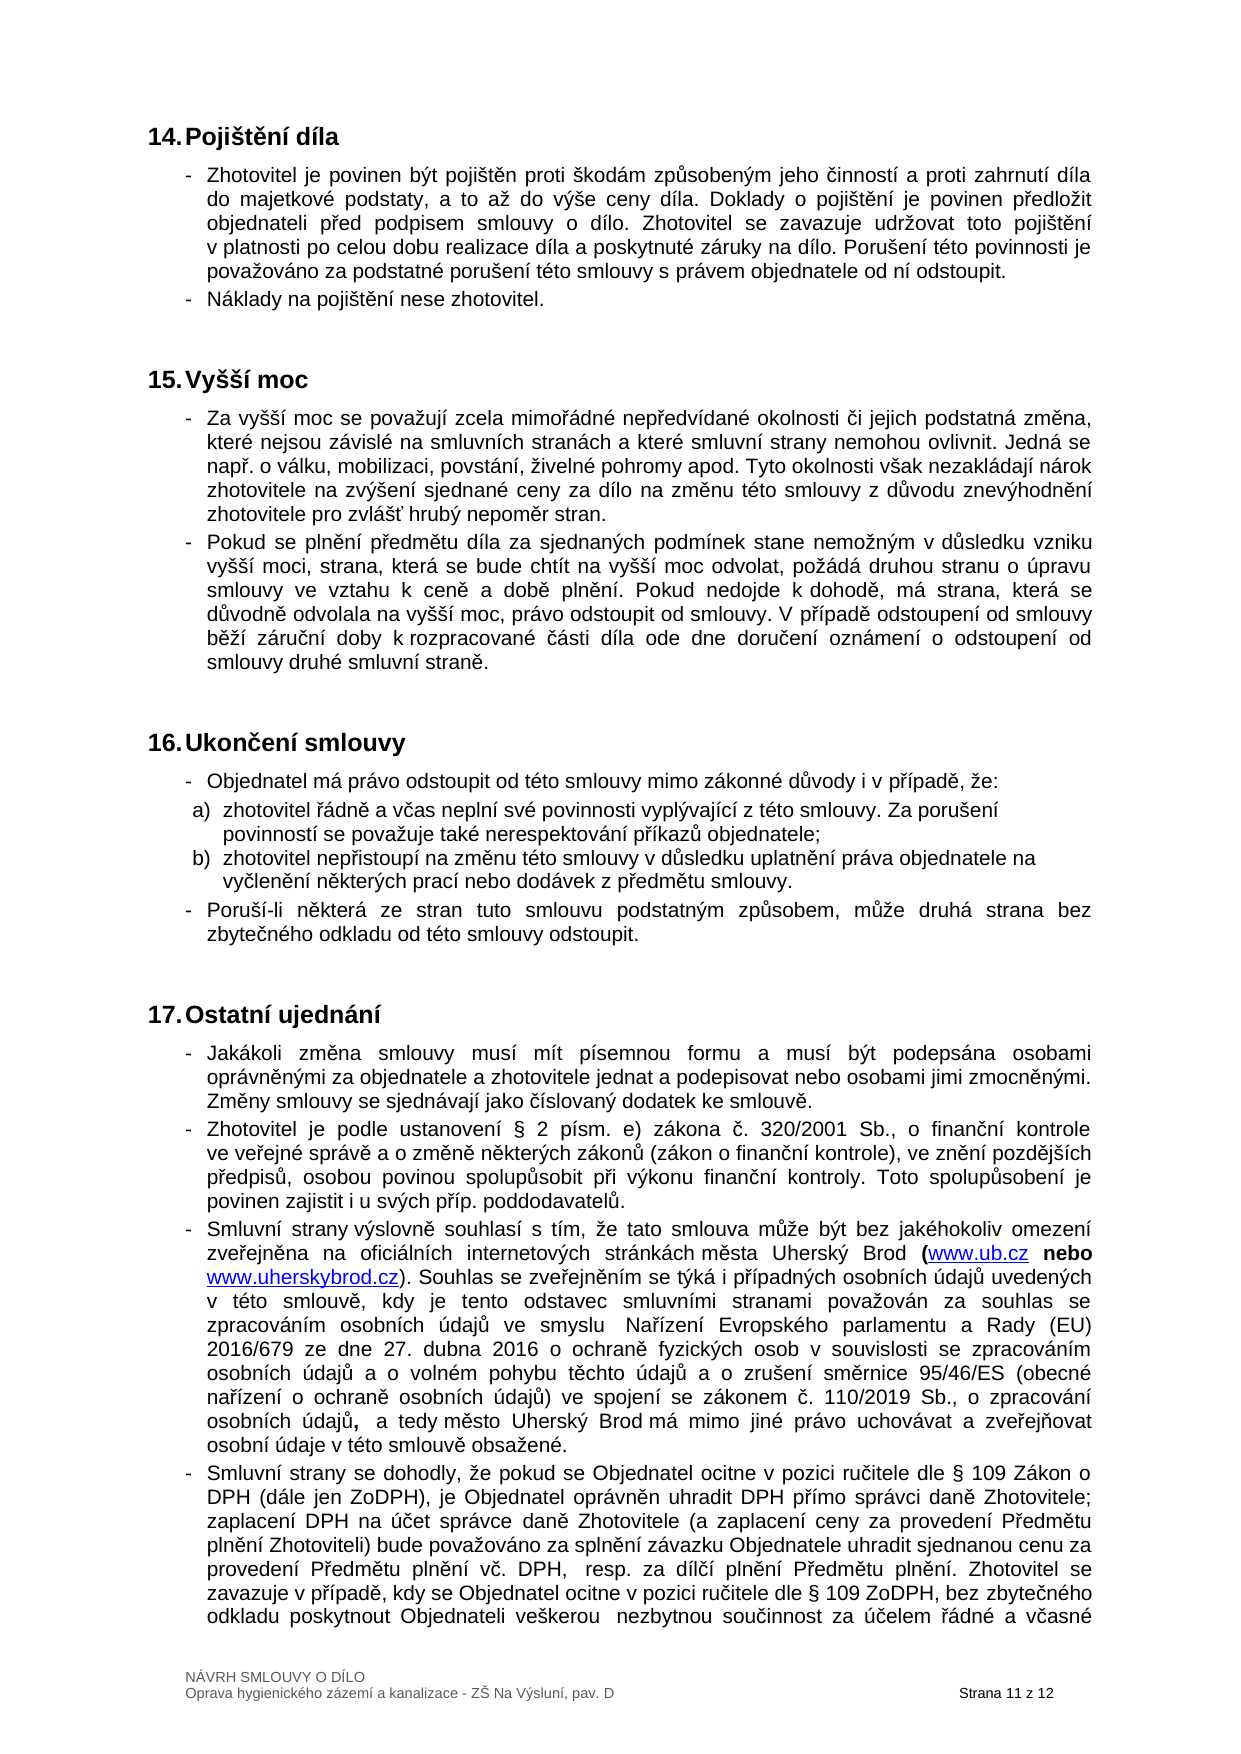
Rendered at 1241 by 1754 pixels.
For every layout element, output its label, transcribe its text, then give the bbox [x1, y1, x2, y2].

subtitle Ukončení smlouvy [148, 728, 1093, 757]
list Smluvní strany výslovně souhlasí s tím, že tato smlouva může být bez jakéhokoliv omezení zveřejněna na oficiálních internetových stránkách města Uherský Brod (www.ub.cz nebo www.uherskybrod.cz). Souhlas se zveřejněním se týká i případných osobních údajů uvedených v této smlouvě, kdy je tento odstavec smluvními stranami považován za souhlas se zpracováním osobních údajů ve smyslu Nařízení Evropského parlamentu a Rady (EU) 2016/679 ze dne 27. dubna 2016 o ochraně fyzických osob v souvislosti se zpracováním osobních údajů a o volném pohybu těchto údajů a o zrušení směrnice 95/46/ES (obecné nařízení o ochraně osobních údajů) ve spojení se zákonem č. 110/2019 Sb., o zpracování osobních údajů, a tedy město Uherský Brod má mimo jiné právo uchovávat a zveřejňovat osobní údaje v této smlouvě obsažené. [185, 1217, 1093, 1456]
subtitle Pojištění díla [148, 122, 1093, 150]
list Pokud se plnění předmětu díla za sjednaných podmínek stane nemožným v důsledku vzniku vyšší moci, strana, která se bude chtít na vyšší moc odvolat, požádá druhou stranu o úpravu smlouvy ve vztahu k ceně a době plnění. Pokud nedojde k dohodě, má strana, která se důvodně odvolala na vyšší moc, právo odstoupit od smlouvy. V případě odstoupení od smlouvy běží záruční doby k rozpracované části díla ode dne doručení oznámení o odstoupení od smlouvy druhé smluvní straně. [185, 530, 1093, 674]
list Za vyšší moc se považují zcela mimořádné nepředvídané okolnosti či jejich podstatná změna, které nejsou závislé na smluvních stranách a které smluvní strany nemohou ovlivnit. Jedná se např. o válku, mobilizaci, povstání, živelné pohromy apod. Tyto okolnosti však nezakládají nárok zhotovitele na zvýšení sjednané ceny za dílo na změnu této smlouvy z důvodu znevýhodnění zhotovitele pro zvlášť hrubý nepoměr stran. [185, 406, 1093, 526]
list Objednatel má právo odstoupit od této smlouvy mimo zákonné důvody i v případě, že: [185, 769, 1093, 793]
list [185, 1461, 1093, 1628]
list Jakákoli změna smlouvy musí mít písemnou formu a musí být podepsána osobami oprávněnými za objednatele a zhotovitele jednat a podepisovat nebo osobami jimi zmocněnými. Změny smlouvy se sjednávají jako číslovaný dodatek ke smlouvě. [185, 1041, 1093, 1113]
list zhotovitel řádně a včas neplní své povinnosti vyplývající z této smlouvy. Za porušení povinností se považuje také nerespektování příkazů objednatele; [192, 797, 1093, 845]
subtitle Ostatní ujednání [148, 999, 1093, 1028]
list zhotovitel nepřistoupí na změnu této smlouvy v důsledku uplatnění práva objednatele na vyčlenění některých prací nebo dodávek z předmětu smlouvy. [192, 845, 1093, 893]
list Náklady na pojištění nese zhotovitel. [185, 287, 1093, 311]
list Zhotovitel je povinen být pojištěn proti škodám způsobeným jeho činností a proti zahrnutí díla do majetkové podstaty, a to až do výše ceny díla. Doklady o pojištění je povinen předložit objednateli před podpisem smlouvy o dílo. Zhotovitel se zavazuje udržovat toto pojištění v platnosti po celou dobu realizace díla a poskytnuté záruky na dílo. Porušení této povinnosti je považováno za podstatné porušení této smlouvy s právem objednatele od ní odstoupit. [185, 163, 1093, 283]
list Zhotovitel je podle ustanovení § 2 písm. e) zákona č. 320/2001 Sb., o finanční kontrole ve veřejné správě a o změně některých zákonů (zákon o finanční kontrole), ve znění pozdějších předpisů, osobou povinou spolupůsobit při výkonu finanční kontroly. Toto spolupůsobení je povinen zajistit i u svých příp. poddodavatelů. [185, 1117, 1093, 1213]
list Poruší-li některá ze stran tuto smlouvu podstatným způsobem, může druhá strana bez zbytečného odkladu od této smlouvy odstoupit. [185, 897, 1093, 945]
subtitle Vyšší moc [148, 365, 1093, 394]
